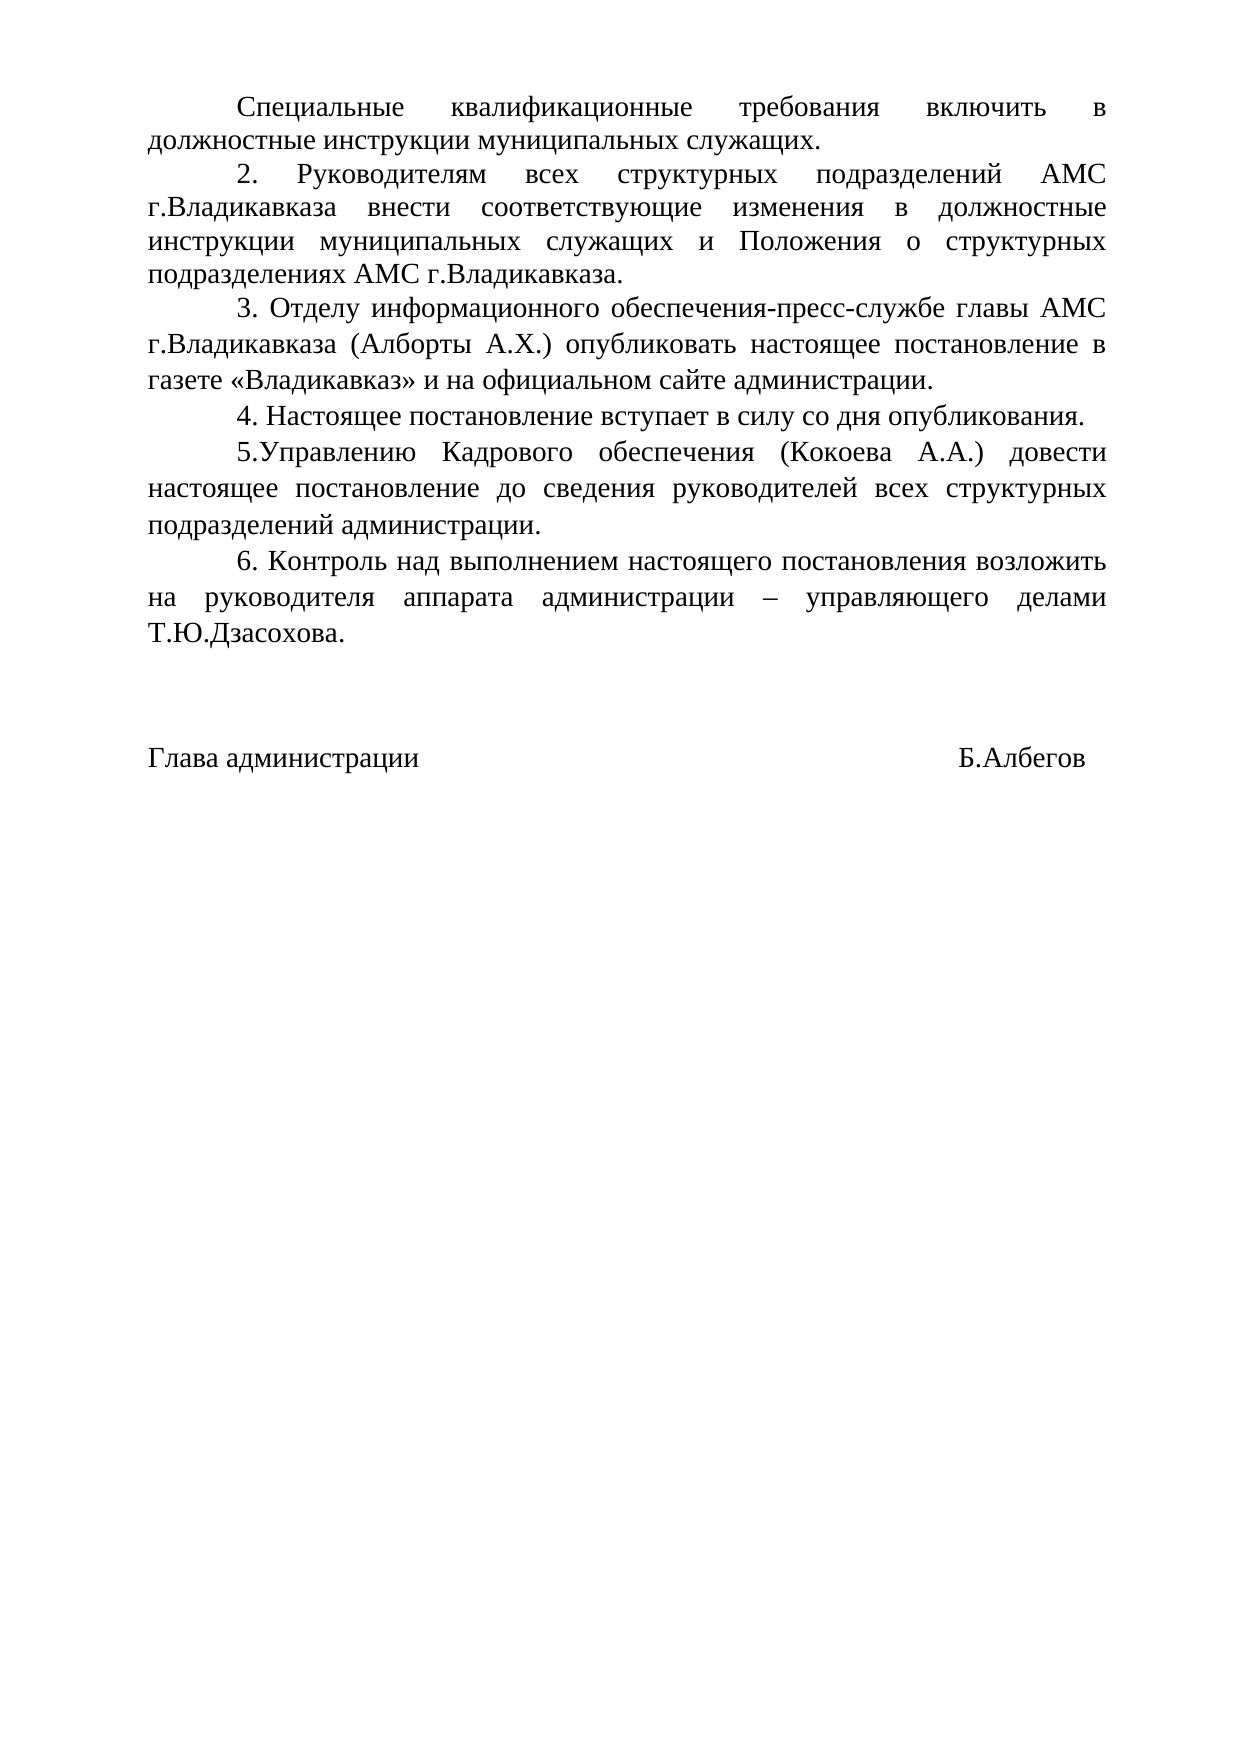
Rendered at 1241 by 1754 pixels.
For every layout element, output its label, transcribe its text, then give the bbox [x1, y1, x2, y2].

text Специальные квалификационные требования включить в должностные инструкции муниципальных служащих. [148, 89, 1107, 156]
text 4. Настоящее постановление вступает в силу со дня опубликования. [148, 398, 1107, 432]
text 2. Руководителям всех структурных подразделений АМС г.Владикавказа внести соответствующие изменения в должностные инструкции муниципальных служащих и Положения о структурных подразделениях АМС г.Владикавказа. [148, 156, 1107, 290]
text Глава администрации Б.Албегов [148, 740, 1107, 774]
text 5.Управлению Кадрового обеспечения (Кокоева А.А.) довести настоящее постановление до сведения руководителей всех структурных подразделений администрации. [148, 434, 1107, 540]
text 6. Контроль над выполнением настоящего постановления возложить на руководителя аппарата администрации – управляющего делами Т.Ю.Дзасохова. [148, 543, 1107, 649]
text 3. Отделу информационного обеспечения-пресс-службе главы АМС г.Владикавказа (Алборты А.Х.) опубликовать настоящее постановление в газете «Владикавказ» и на официальном сайте администрации. [148, 290, 1107, 396]
